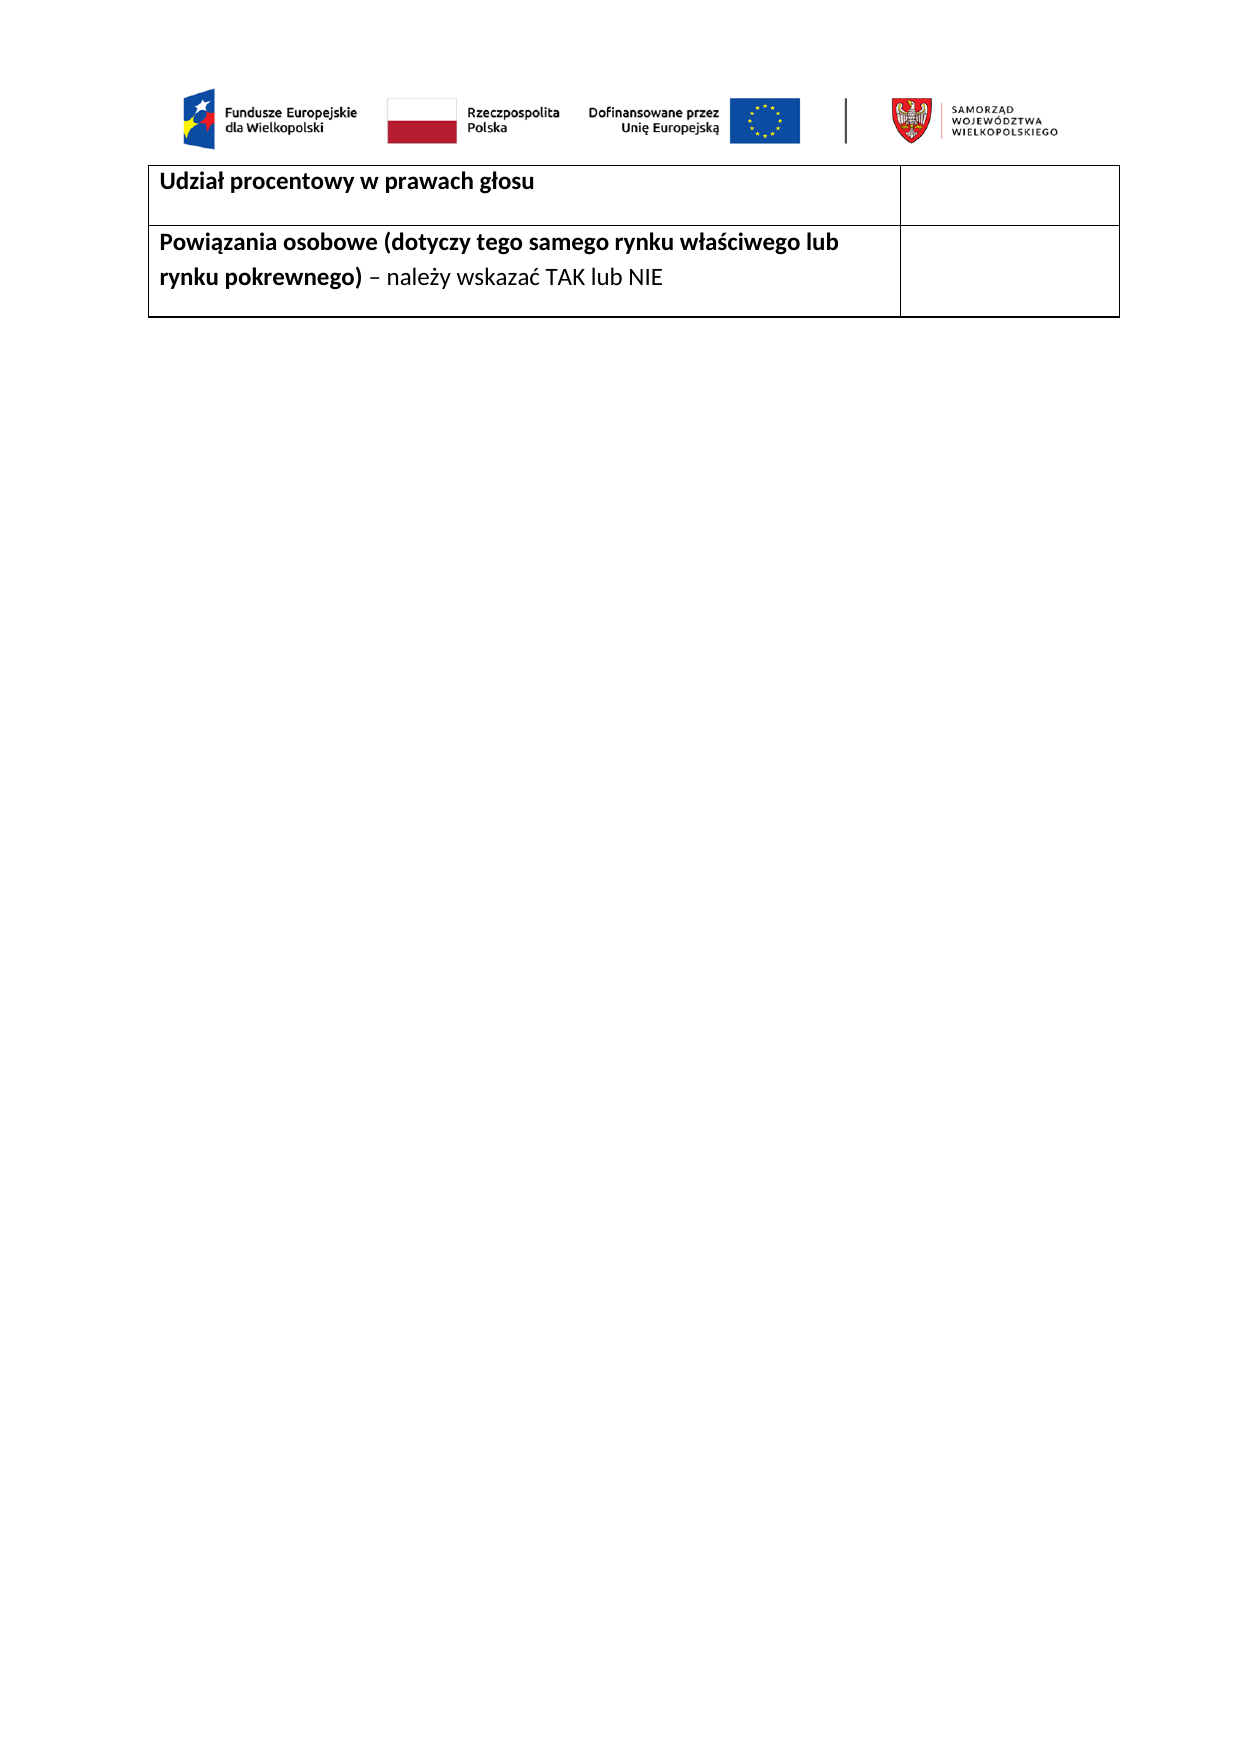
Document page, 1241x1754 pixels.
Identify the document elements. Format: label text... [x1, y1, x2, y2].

picture [147, 73, 1093, 165]
table_cell Udział procentowy w prawach głosu [149, 166, 900, 225]
table_cell [901, 226, 1119, 316]
table_cell [901, 166, 1119, 225]
table_cell Powiązania osobowe (dotyczy tego samego rynku właściwego lub rynku pokrewnego) – należy wskazać TAK lub NIE [149, 226, 900, 316]
